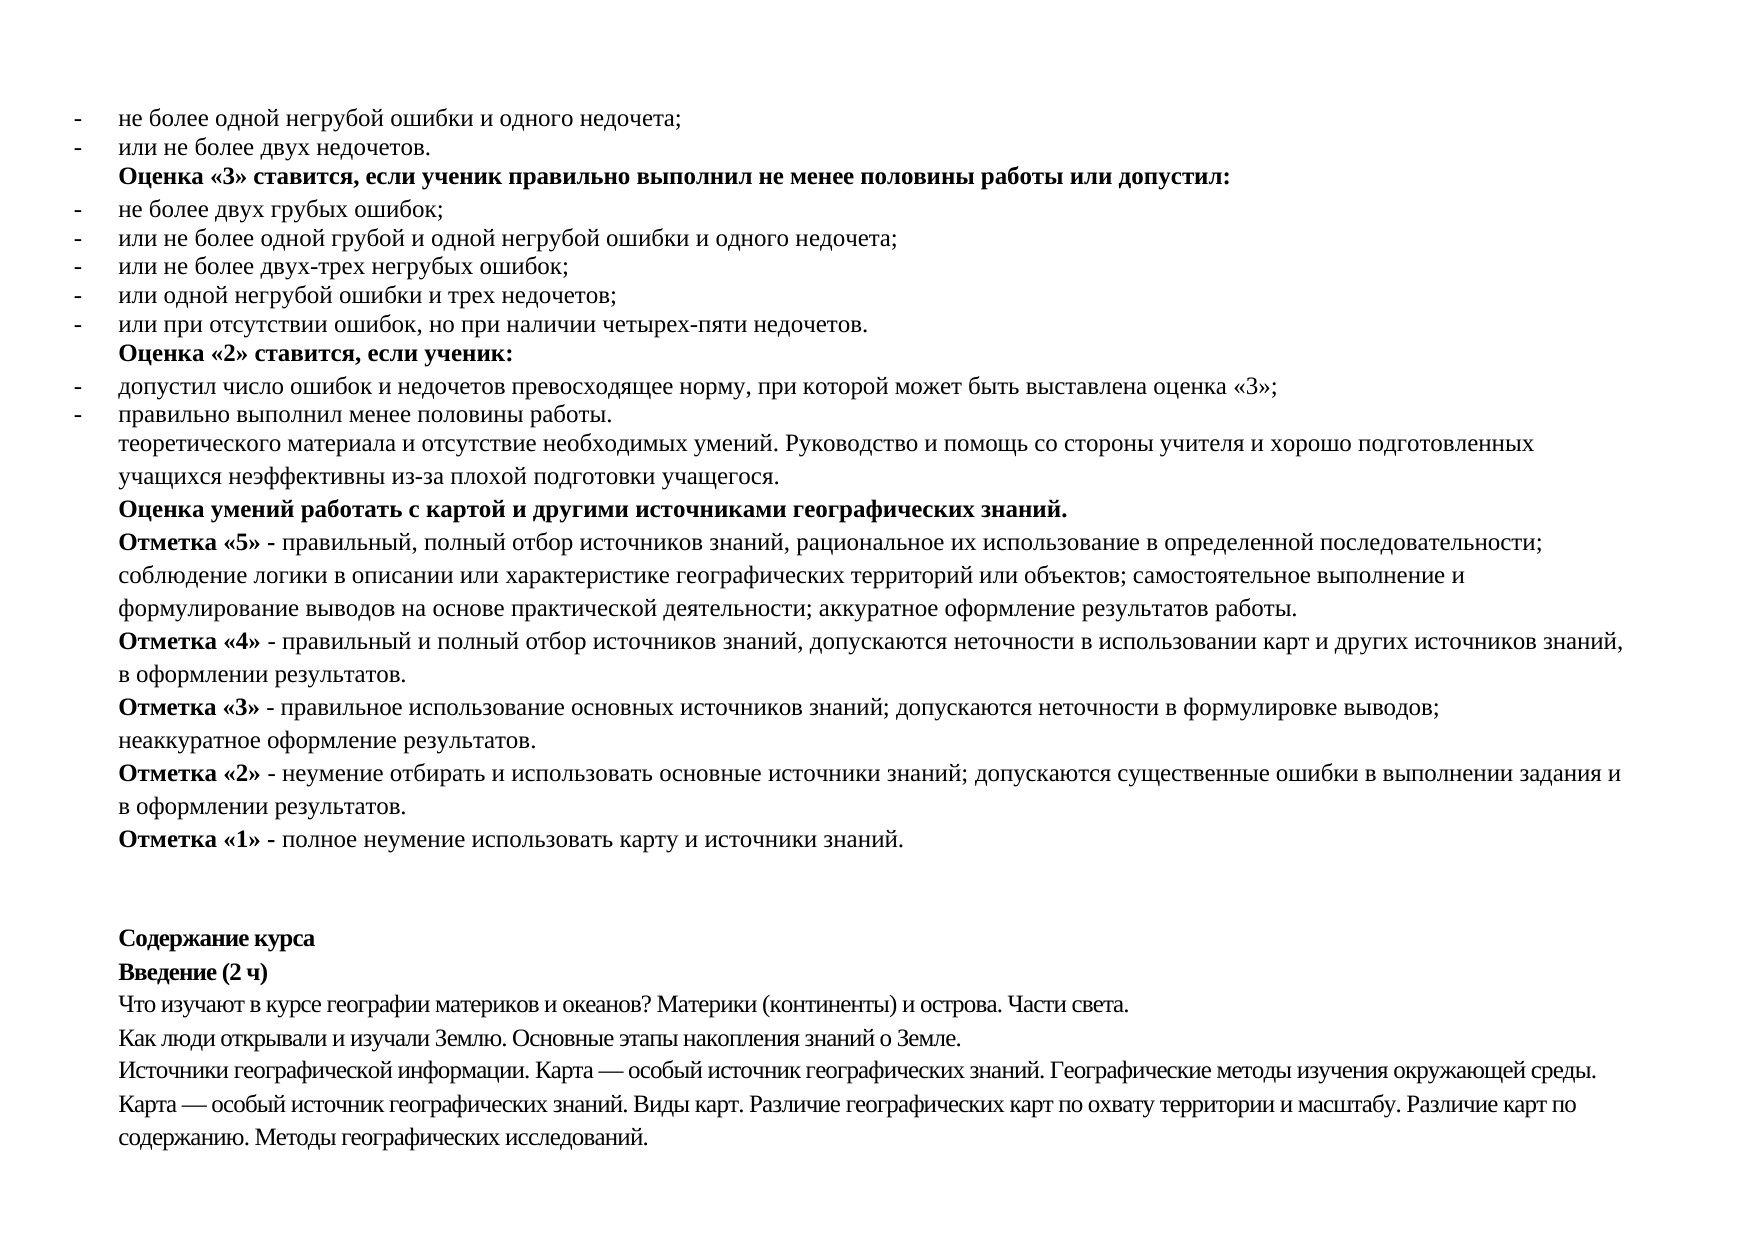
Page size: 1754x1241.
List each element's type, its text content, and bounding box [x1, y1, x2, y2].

text Содержание курса [118, 923, 1636, 952]
text Как люди открывали и изучали Землю. Основные этапы накопления знаний о Земле. [118, 1023, 1636, 1051]
text Отметка «4» - правильный и полный отбор источников знаний, допускаются неточности в использовании карт и других источников знаний, в оформлении результатов. [118, 626, 1636, 688]
text Отметка «3» - правильное использование основных источников знаний; допускаются неточности в формулировке выводов; неаккуратное оформление результатов. [118, 692, 1544, 754]
list допустил число ошибок и недочетов превосходящее норму, при которой может быть выставлена оценка «3»; [74, 371, 1590, 399]
list или не более одной грубой и одной негрубой ошибки и одного недочета; [74, 223, 1636, 251]
list не более одной негрубой ошибки и одного недочета; [74, 103, 1636, 132]
text Оценка «2» ставится, если ученик: [118, 338, 1636, 366]
list правильно выполнил менее половины работы. [74, 399, 1636, 428]
list или при отсутствии ошибок, но при наличии четырех-пяти недочетов. [74, 309, 1636, 338]
text Оценка умений работать с картой и другими источниками географических знаний. [118, 494, 1636, 523]
text Введение (2 ч) [118, 957, 1636, 985]
text Источники географической информации. Карта — особый источник географических знаний. Географические методы изучения окружающей среды. Карта — особый источник географических знаний. Виды карт. Различие географических карт по охвату территории и масштабу. Различие карт по содержанию. Методы географических исследований. [118, 1056, 1636, 1150]
text Отметка «5» - правильный, полный отбор источников знаний, рациональное их использование в определенной последовательности; соблюдение логики в описании или характеристике географических территорий или объектов; самостоятельное выполнение и формулирование выводов на основе практической деятельности; аккуратное оформление результатов работы. [118, 527, 1636, 622]
list или не более двух недочетов. [74, 132, 1636, 161]
text теоретического материала и отсутствие необходимых умений. Руководство и помощь со стороны учителя и хорошо подготовленных учащихся неэффективны из-за плохой подготовки учащегося. [118, 428, 1636, 490]
text Отметка «2» - неумение отбирать и использовать основные источники знаний; допускаются существенные ошибки в выполнении задания и в оформлении результатов. [118, 758, 1636, 820]
list не более двух грубых ошибок; [74, 194, 1636, 223]
list или не более двух-трех негрубых ошибок; [74, 251, 1636, 280]
text Отметка «1» - полное неумение использовать карту и источники знаний. [118, 824, 1636, 853]
text Оценка «3» ставится, если ученик правильно выполнил не менее половины работы или допустил: [118, 161, 1636, 190]
list или одной негрубой ошибки и трех недочетов; [74, 280, 1636, 309]
text Что изучают в курсе географии материков и океанов? Материки (континенты) и острова. Части света. [118, 989, 1636, 1018]
